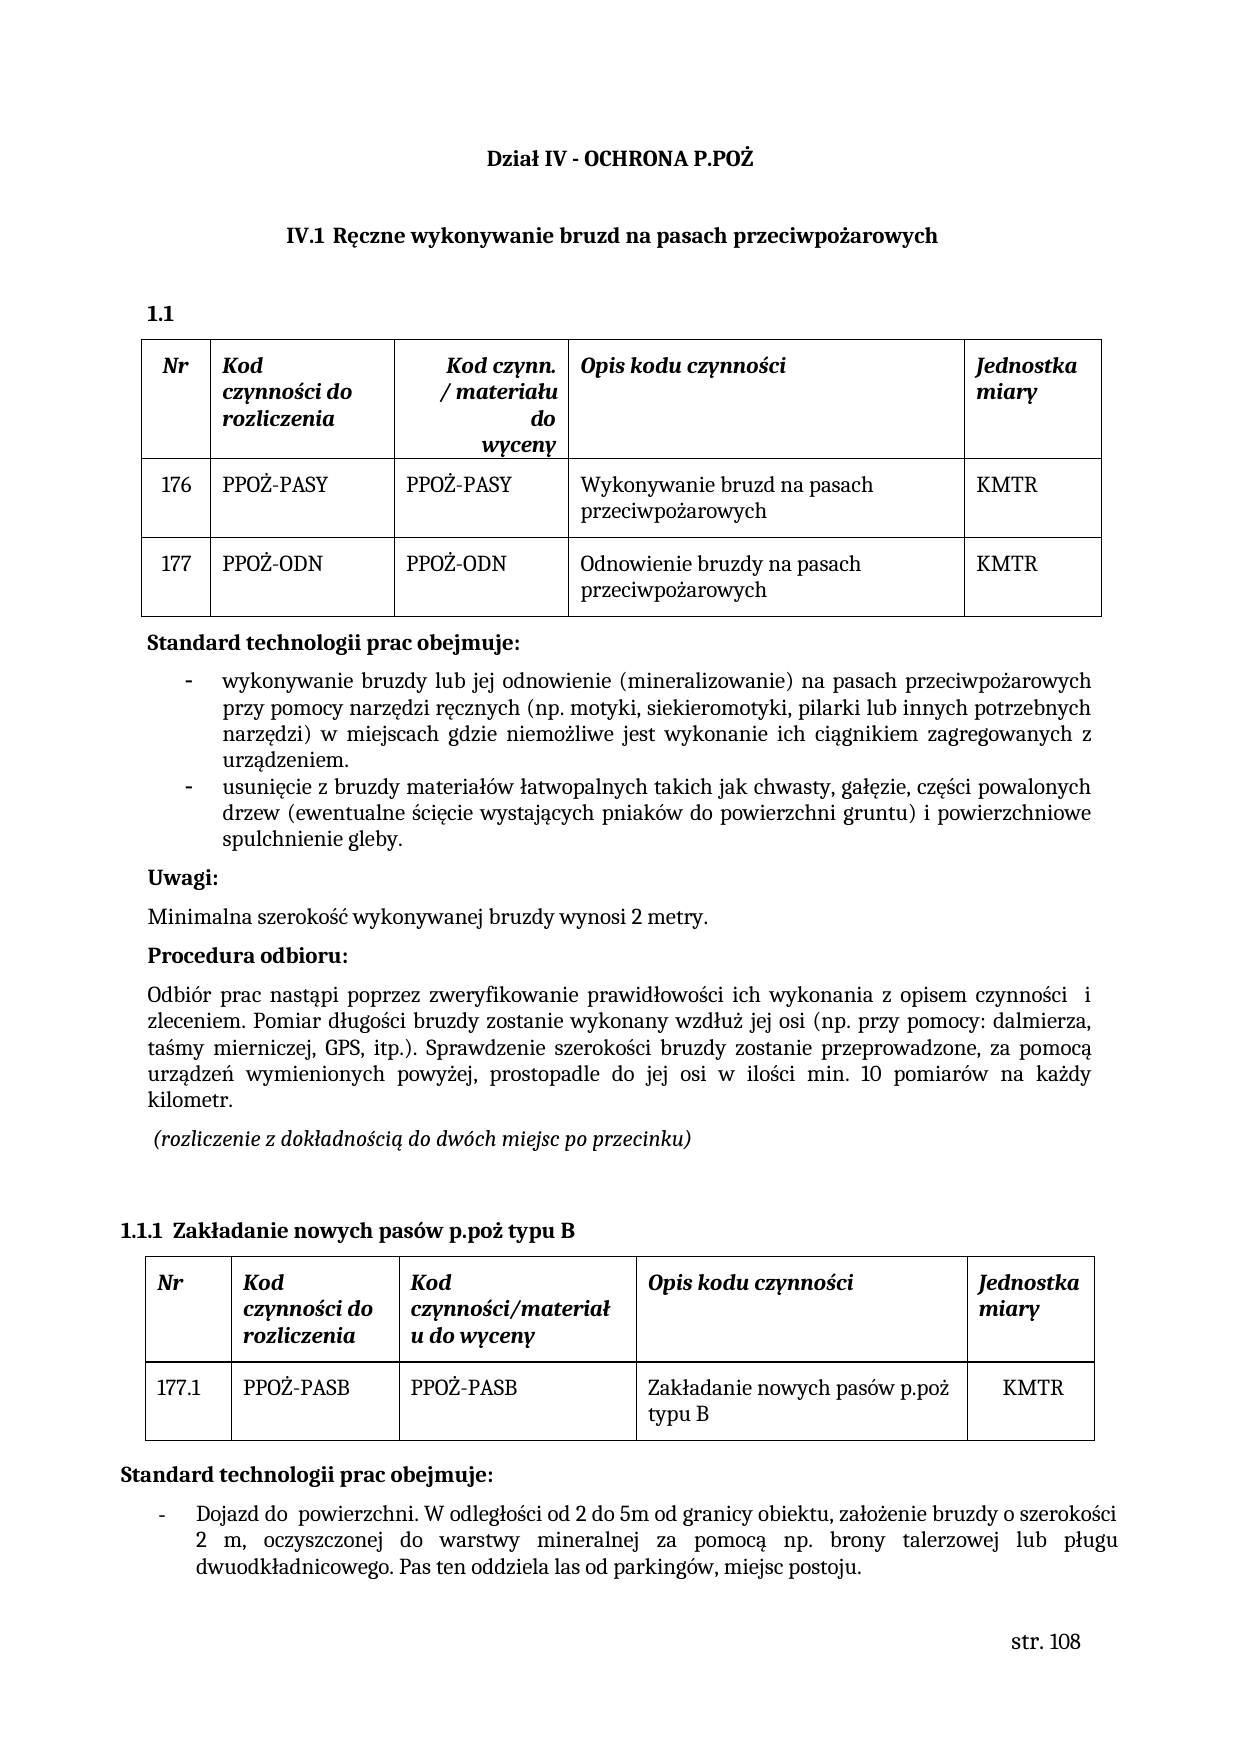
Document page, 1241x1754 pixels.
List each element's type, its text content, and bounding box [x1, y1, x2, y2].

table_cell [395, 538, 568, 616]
text - Dojazd do powierzchni. W odległości od 2 do 5m od granicy obiektu, założenie bruzdy o szerokości 2 m, oczyszczonej do warstwy mineralnej za pomocą np. brony talerzowej lub pługu dwuodkładnicowego. Pas ten oddziela las od parkingów, miejsc postoju. [158, 1501, 1119, 1580]
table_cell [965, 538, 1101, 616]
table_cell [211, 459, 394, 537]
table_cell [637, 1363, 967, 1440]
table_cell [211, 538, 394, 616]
text 1.1.1 Zakładanie nowych pasów p.poż typu B [121, 1217, 1119, 1244]
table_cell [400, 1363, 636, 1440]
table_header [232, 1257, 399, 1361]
list Ręczne wykonywanie bruzd na pasach przeciwpożarowych [286, 223, 1119, 249]
text 1.1 [147, 300, 1119, 327]
list wykonywanie bruzdy lub jej odnowienie (mineralizowanie) na pasach przeciwpożarowych przy pomocy narzędzi ręcznych (np. motyki, siekieromotyki, pilarki lub innych potrzebnych narzędzi) w miejscach gdzie niemożliwe jest wykonanie ich ciągnikiem zagregowanych z urządzeniem. [185, 668, 1093, 773]
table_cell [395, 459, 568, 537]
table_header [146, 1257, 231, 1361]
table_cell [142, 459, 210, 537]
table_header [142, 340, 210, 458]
subtitle Dział IV - OCHRONA P.POŻ [146, 146, 1094, 172]
text (rozliczenie z dokładnością do dwóch miejsc po przecinku) [152, 1126, 1119, 1152]
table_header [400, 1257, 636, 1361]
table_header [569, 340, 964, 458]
text Minimalna szerokość wykonywanej bruzdy wynosi 2 metry. [147, 904, 1119, 930]
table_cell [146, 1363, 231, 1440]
text Standard technologii prac obejmuje: [121, 1462, 1119, 1488]
list usunięcie z bruzdy materiałów łatwopalnych takich jak chwasty, gałęzie, części powalonych drzew (ewentualne ścięcie wystających pniaków do powierzchni gruntu) i powierzchniowe spulchnienie gleby. [185, 773, 1092, 852]
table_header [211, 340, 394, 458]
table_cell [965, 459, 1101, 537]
text Standard technologii prac obejmuje: [147, 629, 1119, 656]
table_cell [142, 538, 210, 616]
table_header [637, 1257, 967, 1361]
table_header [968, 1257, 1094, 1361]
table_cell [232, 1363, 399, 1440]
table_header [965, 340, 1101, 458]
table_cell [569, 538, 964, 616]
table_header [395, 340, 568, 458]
subtitle Procedura odbioru: [147, 943, 1119, 969]
text Odbiór prac nastąpi poprzez zweryfikowanie prawidłowości ich wykonania z opisem czynności i zleceniem. Pomiar długości bruzdy zostanie wykonany wzdłuż jej osi (np. przy pomocy: dalmierza, taśmy mierniczej, GPS, itp.). Sprawdzenie szerokości bruzdy zostanie przeprowadzone, za pomocą urządzeń wymienionych powyżej, prostopadle do jej osi w ilości min. 10 pomiarów na każdy kilometr. [147, 982, 1093, 1113]
subtitle Uwagi: [147, 865, 1119, 892]
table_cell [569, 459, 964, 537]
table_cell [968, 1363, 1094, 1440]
